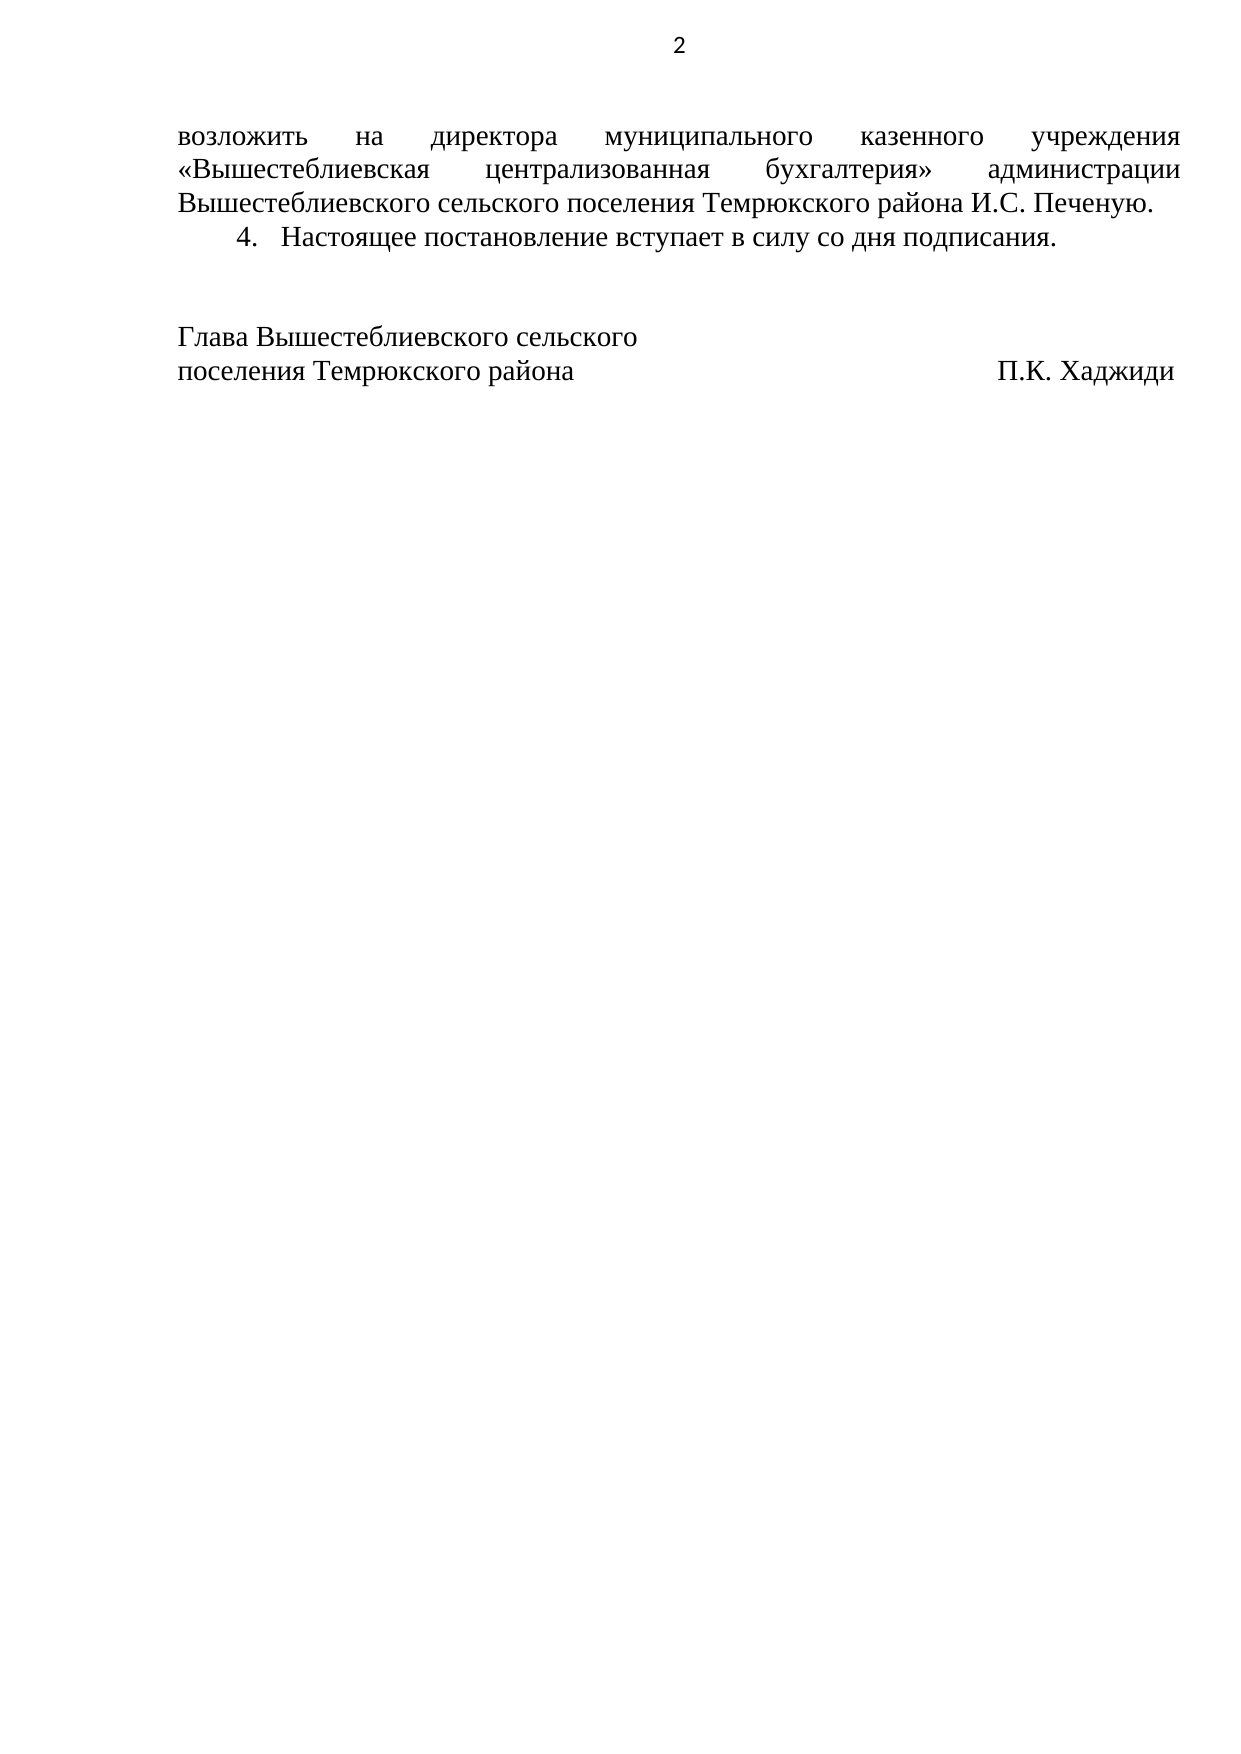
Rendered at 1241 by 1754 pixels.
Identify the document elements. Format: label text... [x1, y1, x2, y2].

text Глава Вышестеблиевского сельского [177, 319, 1181, 353]
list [177, 118, 1181, 219]
text поселения Темрюкского района П.К. Хаджиди [177, 353, 1181, 386]
list Настоящее постановление вступает в силу со дня подписания. [177, 219, 1181, 252]
